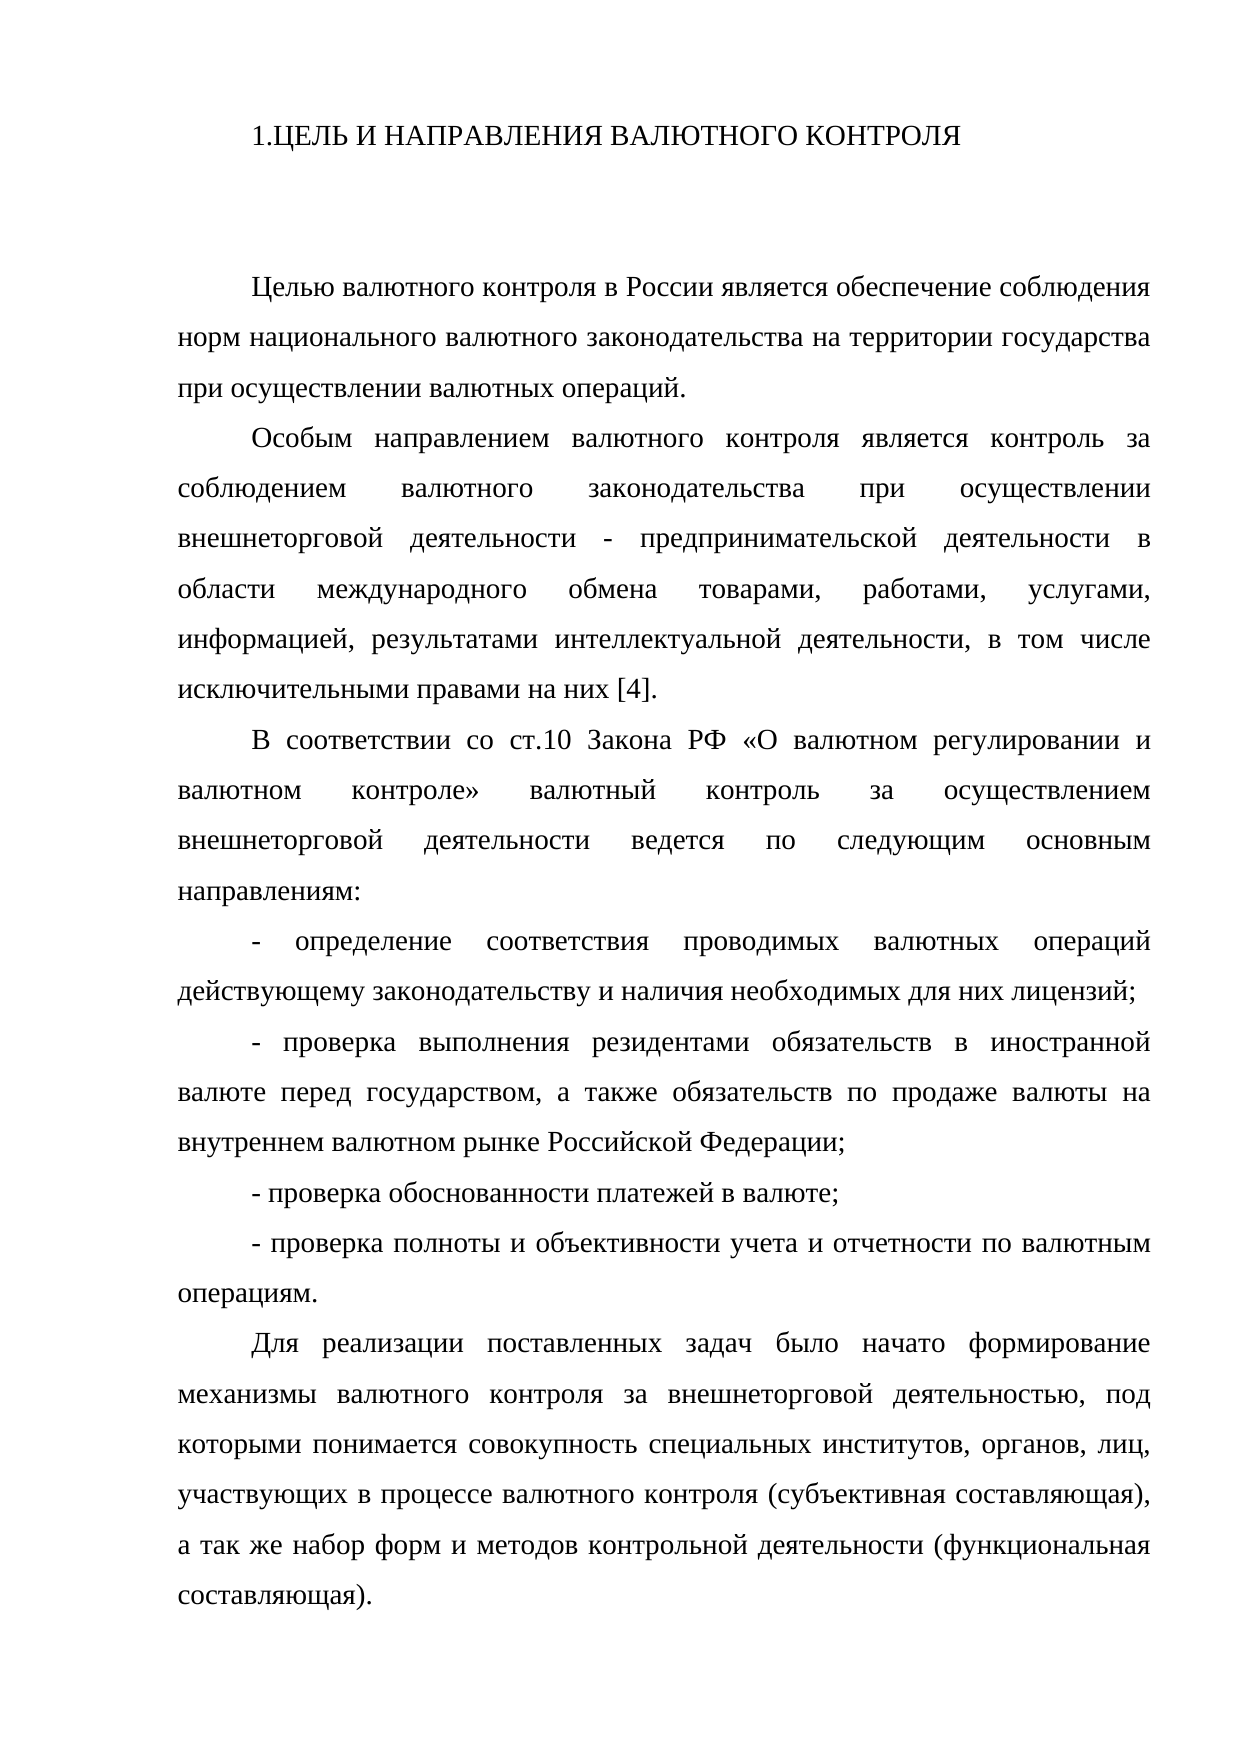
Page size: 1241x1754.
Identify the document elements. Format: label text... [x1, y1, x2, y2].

text - проверка полноты и объективности учета и отчетности по валютным операциям. [177, 1225, 1152, 1309]
text В соответствии со ст.10 Закона РФ «О валютном регулировании и валютном контроле» валютный контроль за осуществлением внешнеторговой деятельности ведется по следующим основным направлениям: [177, 722, 1152, 906]
text Целью валютного контроля в России является обеспечение соблюдения норм национального валютного законодательства на территории государства при осуществлении валютных операций. [177, 269, 1152, 403]
text Для реализации поставленных задач было начато формирование механизмы валютного контроля за внешнеторговой деятельностью, под которыми понимается совокупность специальных институтов, органов, лиц, участвующих в процессе валютного контроля (субъективная составляющая), а так же набор форм и методов контрольной деятельности (функциональная составляющая). [177, 1326, 1152, 1611]
text - проверка обоснованности платежей в валюте; [177, 1175, 1152, 1208]
text - определение соответствия проводимых валютных операций действующему законодательству и наличия необходимых для них лицензий; [177, 923, 1152, 1007]
text - проверка выполнения резидентами обязательств в иностранной валюте перед государством, а также обязательств по продаже валюты на внутреннем валютном рынке Российской Федерации; [177, 1024, 1152, 1158]
text 1.ЦЕЛЬ И НАПРАВЛЕНИЯ ВАЛЮТНОГО КОНТРОЛЯ [177, 118, 1152, 152]
text Особым направлением валютного контроля является контроль за соблюдением валютного законодательства при осуществлении внешнеторговой деятельности - предпринимательской деятельности в области международного обмена товарами, работами, услугами, информацией, результатами интеллектуальной деятельности, в том числе исключительными правами на них [4]. [177, 420, 1152, 705]
